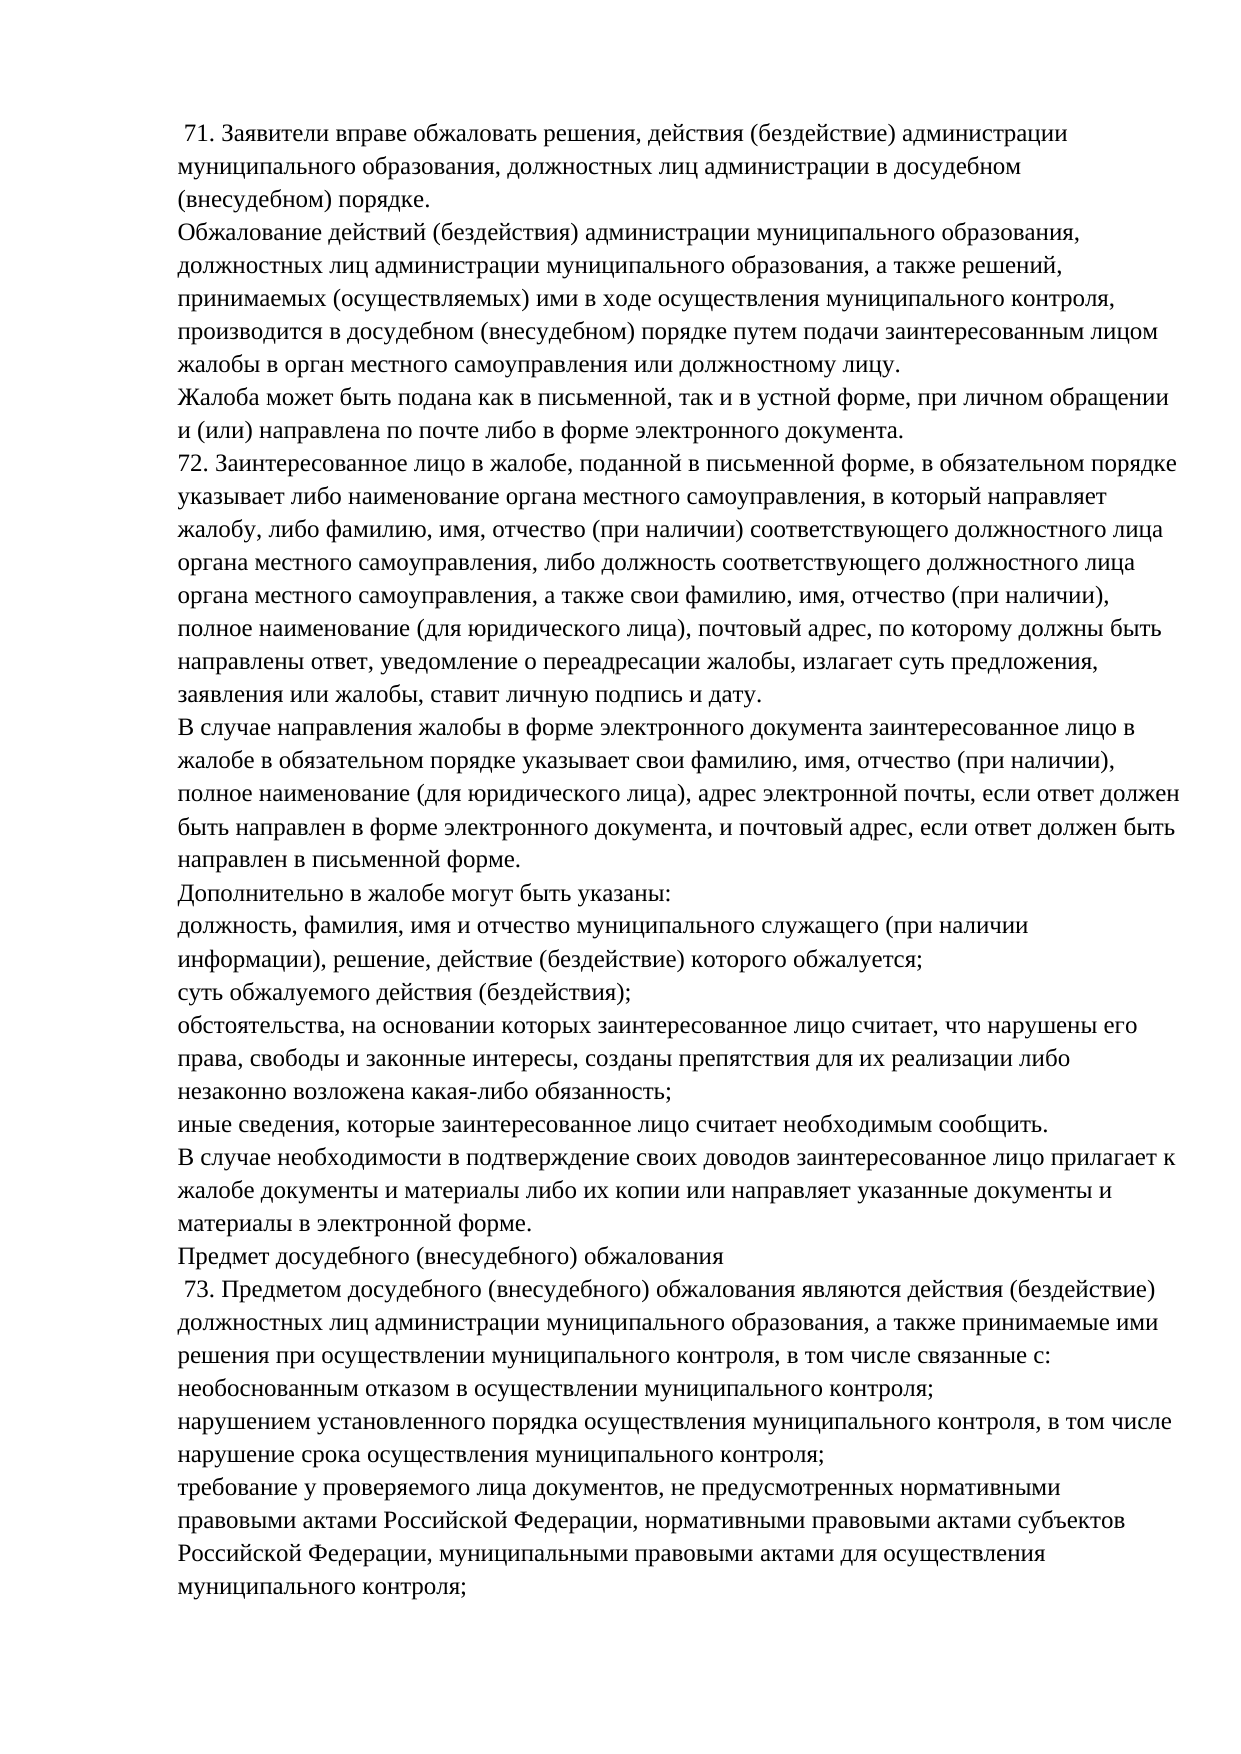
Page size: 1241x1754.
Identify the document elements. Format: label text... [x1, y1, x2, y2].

text должность, фамилия, имя и отчество муниципального служащего (при наличии информации), решение, действие (бездействие) которого обжалуется; [177, 911, 1181, 972]
text Жалоба может быть подана как в письменной, так и в устной форме, при личном обращении и (или) направлена по почте либо в форме электронного документа. [177, 382, 1181, 444]
text обстоятельства, на основании которых заинтересованное лицо считает, что нарушены его права, свободы и законные интересы, созданы препятствия для их реализации либо незаконно возложена какая-либо обязанность; [177, 1010, 1181, 1104]
text Обжалование действий (бездействия) администрации муниципального образования, должностных лиц администрации муниципального образования, а также решений, принимаемых (осуществляемых) ими в ходе осуществления муниципального контроля, производится в досудебном (внесудебном) порядке путем подачи заинтересованным лицом жалобы в орган местного самоуправления или должностному лицу. [177, 217, 1181, 378]
text В случае необходимости в подтверждение своих доводов заинтересованное лицо прилагает к жалобе документы и материалы либо их копии или направляет указанные документы и материалы в электронной форме. [177, 1142, 1181, 1237]
text требование у проверяемого лица документов, не предусмотренных нормативными правовыми актами Российской Федерации, нормативными правовыми актами субъектов Российской Федерации, муниципальными правовыми актами для осуществления муниципального контроля; [177, 1472, 1181, 1600]
text суть обжалуемого действия (бездействия); [177, 977, 1181, 1005]
text необоснованным отказом в осуществлении муниципального контроля; [177, 1373, 1181, 1402]
text нарушением установленного порядка осуществления муниципального контроля, в том числе нарушение срока осуществления муниципального контроля; [177, 1406, 1181, 1468]
text 72. Заинтересованное лицо в жалобе, поданной в письменной форме, в обязательном порядке указывает либо наименование органа местного самоуправления, в который направляет жалобу, либо фамилию, имя, отчество (при наличии) соответствующего должностного лица органа местного самоуправления, либо должность соответствующего должностного лица органа местного самоуправления, а также свои фамилию, имя, отчество (при наличии), полное наименование (для юридического лица), почтовый адрес, по которому должны быть направлены ответ, уведомление о переадресации жалобы, излагает суть предложения, заявления или жалобы, ставит личную подпись и дату. [177, 448, 1181, 708]
text иные сведения, которые заинтересованное лицо считает необходимым сообщить. [177, 1109, 1181, 1137]
text Предмет досудебного (внесудебного) обжалования [177, 1241, 1181, 1269]
text Дополнительно в жалобе могут быть указаны: [177, 878, 1181, 906]
text В случае направления жалобы в форме электронного документа заинтересованное лицо в жалобе в обязательном порядке указывает свои фамилию, имя, отчество (при наличии), полное наименование (для юридического лица), адрес электронной почты, если ответ должен быть направлен в форме электронного документа, и почтовый адрес, если ответ должен быть направлен в письменной форме. [177, 712, 1181, 873]
text 71. Заявители вправе обжаловать решения, действия (бездействие) администрации муниципального образования, должностных лиц администрации в досудебном (внесудебном) порядке. [177, 118, 1181, 213]
text 73. Предметом досудебного (внесудебного) обжалования являются действия (бездействие) должностных лиц администрации муниципального образования, а также принимаемые ими решения при осуществлении муниципального контроля, в том числе связанные с: [177, 1274, 1181, 1369]
